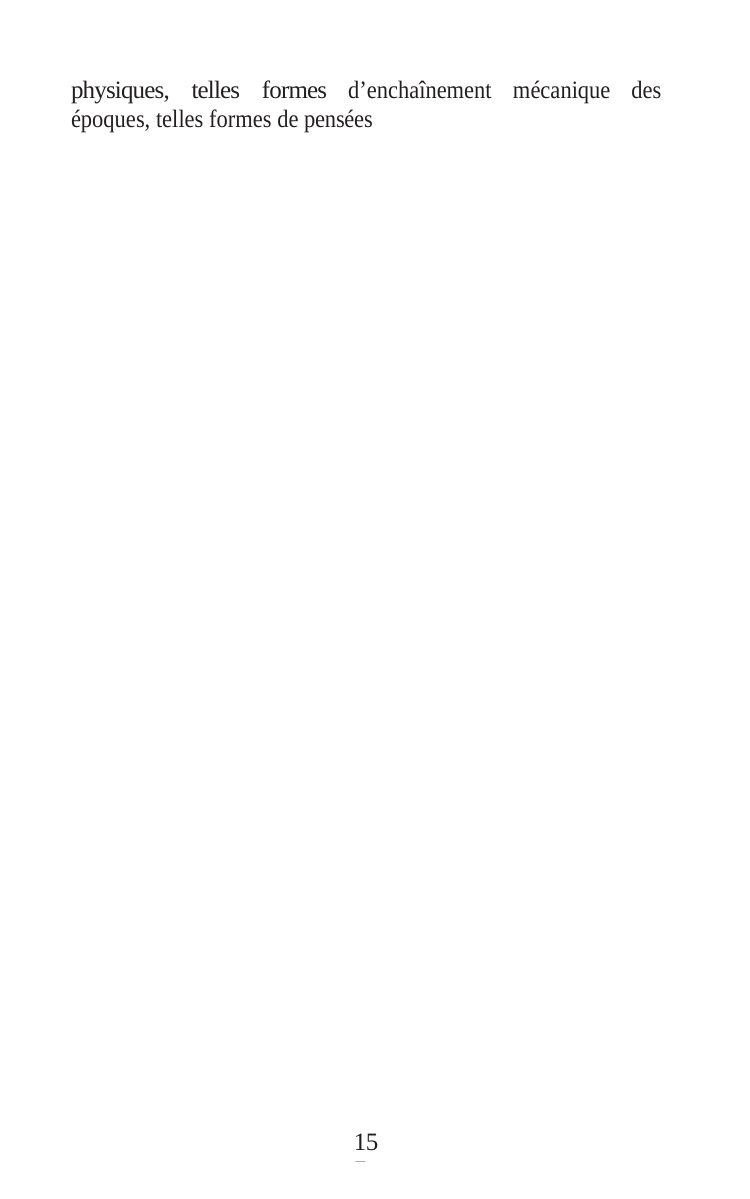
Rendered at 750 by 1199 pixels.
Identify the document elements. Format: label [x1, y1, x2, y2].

text [71, 75, 661, 132]
